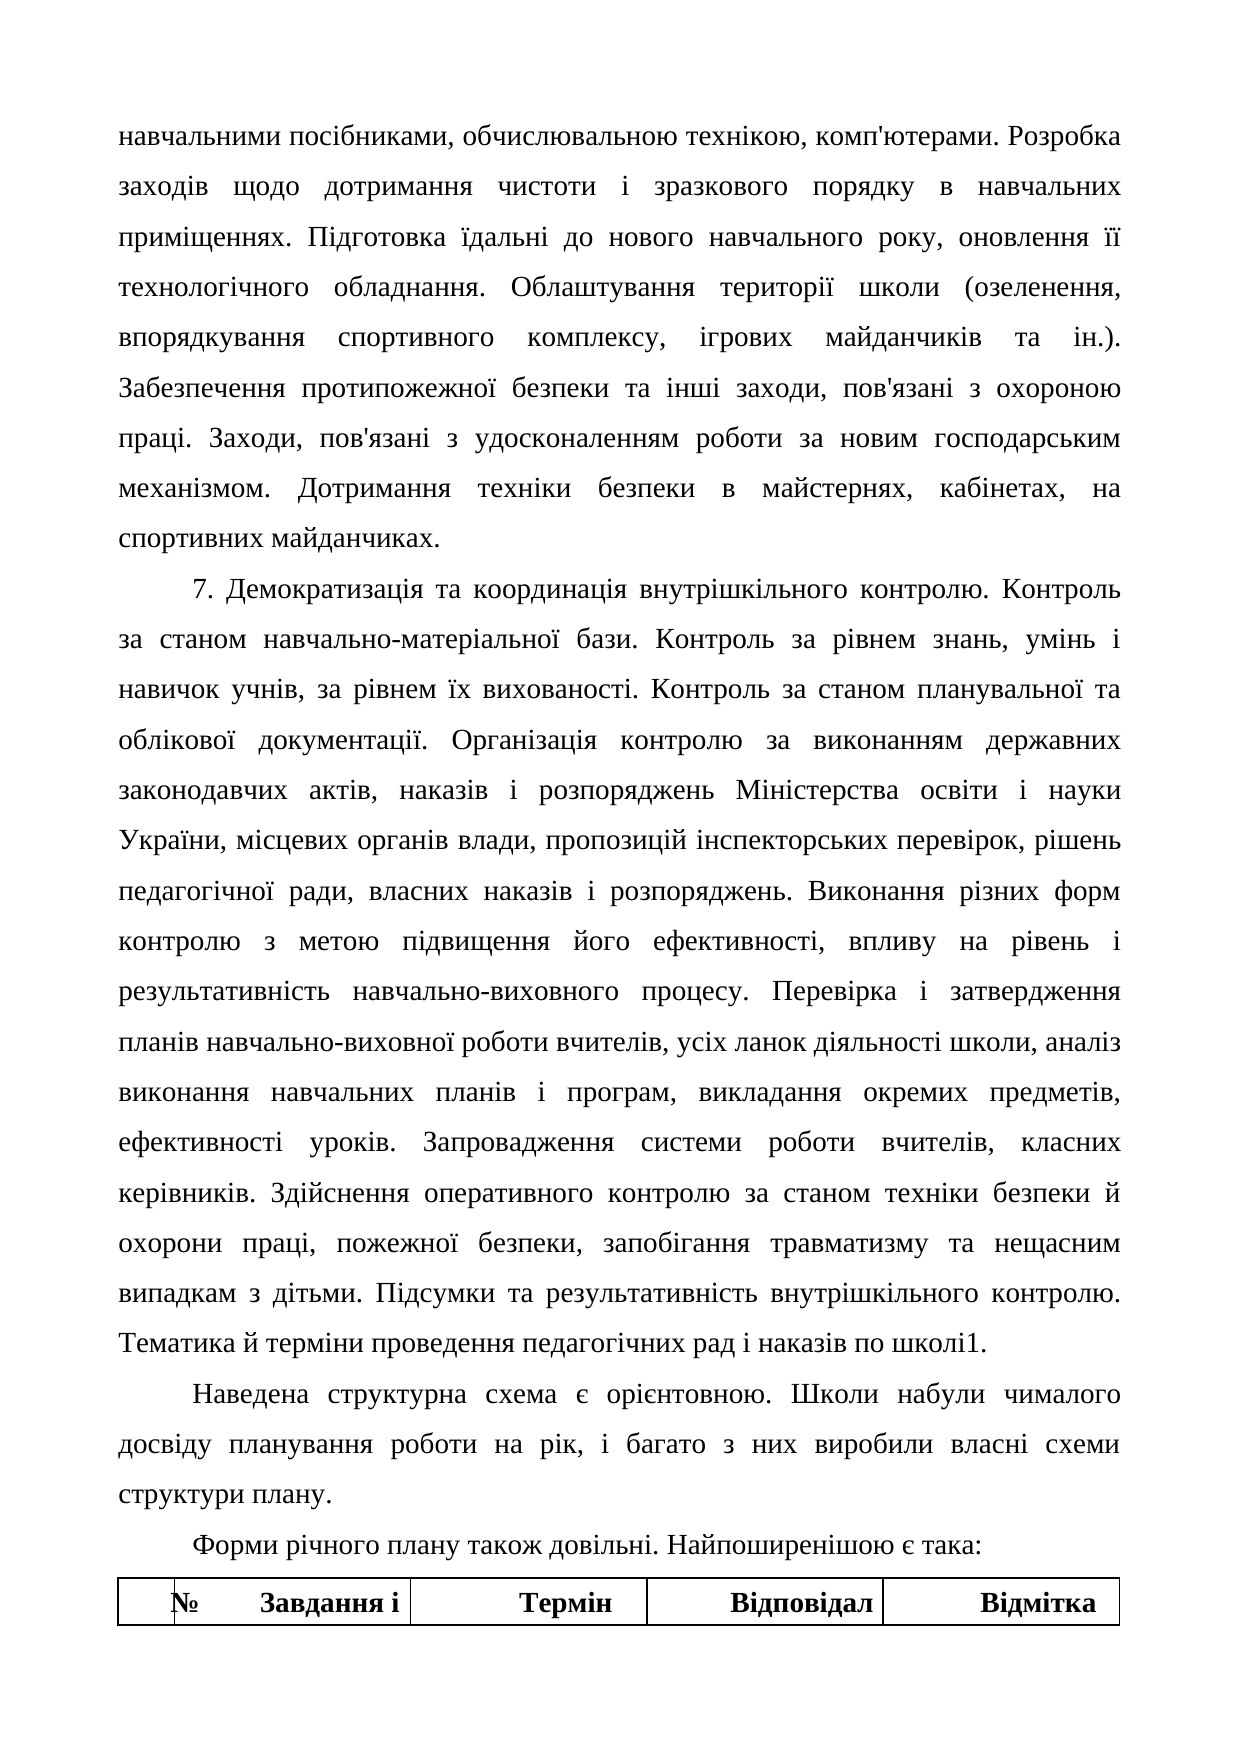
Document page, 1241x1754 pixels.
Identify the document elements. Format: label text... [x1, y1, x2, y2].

text Форми річного плану також довільні. Найпоширенішою є така: [118, 1527, 1122, 1560]
text Наведена структурна схема є орієнтовною. Школи набули чималого досвіду планування роботи на рік, і багато з них виробили власні схеми структури плану. [118, 1376, 1122, 1510]
table_header Термін виконання [411, 1579, 646, 1624]
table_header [884, 1579, 1119, 1624]
table_header № п/п [119, 1579, 174, 1624]
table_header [648, 1579, 882, 1624]
text 7. Демократизація та координація внутрішкільного контролю. Контроль за станом навчально-матеріальної бази. Контроль за рівнем знань, умінь і навичок учнів, за рівнем їх вихованості. Контроль за станом планувальної та облікової документації. Організація контролю за виконанням державних законодавчих актів, наказів і розпоряджень Міністерства освіти і науки України, місцевих органів влади, пропозицій інспекторських перевірок, рішень педагогічної ради, власних наказів і розпоряджень. Виконання різних форм контролю з метою підвищення його ефективності, впливу на рівень і результативність навчально-виховного процесу. Перевірка і затвердження планів навчально-виховної роботи вчителів, усіх ланок діяльності школи, аналіз виконання навчальних планів і програм, викладання окремих предметів, ефективності уроків. Запровадження системи роботи вчителів, класних керівників. Здійснення оперативного контролю за станом техніки безпеки й охорони праці, пожежної безпеки, запобігання травматизму та нещасним випадкам з дітьми. Підсумки та результативність внутрішкільного контролю. Тематика й терміни проведення педагогічних рад і наказів по школі1. [118, 571, 1122, 1359]
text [118, 118, 1122, 554]
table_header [175, 1579, 410, 1624]
